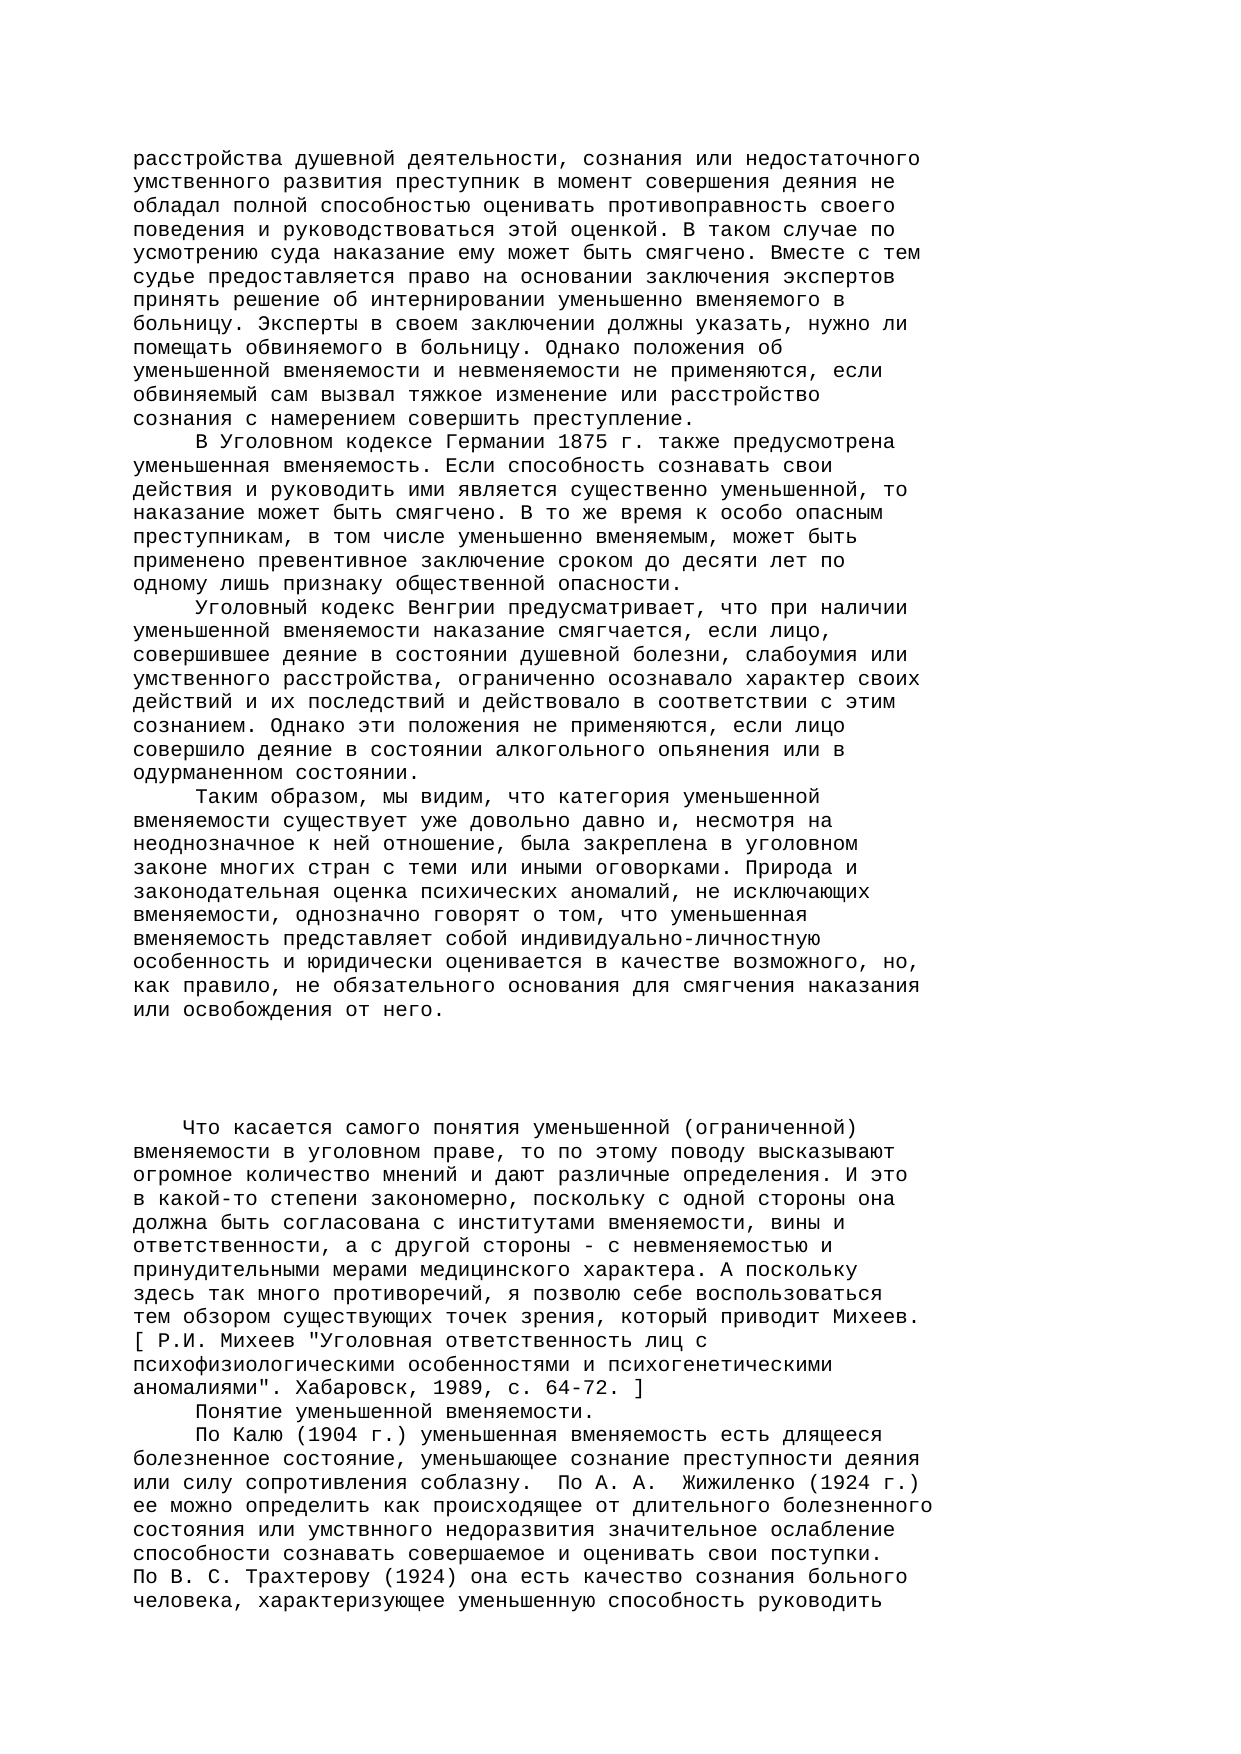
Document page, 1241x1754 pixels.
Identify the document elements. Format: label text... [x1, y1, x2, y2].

text наказание может быть смягчено. В то же время к особо опасным [133, 502, 1108, 526]
text вменяемость представляет собой индивидуально-личностную [133, 928, 1108, 952]
text совершило деяние в состоянии алкогольного опьянения или в [133, 739, 1108, 762]
text По В. С. Трахтерову (1924) она есть качество сознания больного [133, 1566, 1108, 1590]
text законодательная оценка психических аномалий, не исключающих [133, 881, 1108, 904]
text поведения и руководствоваться этой оценкой. В таком случае по [133, 218, 1108, 242]
text особенность и юридически оценивается в качестве возможного, но, [133, 952, 1108, 975]
text человека, характеризующее уменьшенную способность руководить [133, 1590, 1108, 1614]
text неоднозначное к ней отношение, была закреплена в уголовном [133, 833, 1108, 857]
text как правило, не обязательного основания для смягчения наказания [133, 975, 1108, 999]
text сознания с намерением совершить преступление. [133, 408, 1108, 431]
text судье предоставляется право на основании заключения экспертов [133, 266, 1108, 289]
text В Уголовном кодексе Германии 1875 г. также предусмотрена [133, 431, 1108, 455]
text [ Р.И. Михеев "Уголовная ответственность лиц с [133, 1330, 1108, 1353]
text огромное количество мнений и дают различные определения. И это [133, 1164, 1108, 1188]
text обладал полной способностью оценивать противоправность своего [133, 195, 1108, 218]
text действия и руководить ими является существенно уменьшенной, то [133, 479, 1108, 502]
text уменьшенной вменяемости и невменяемости не применяются, если [133, 360, 1108, 384]
text законе многих стран с теми или иными оговорками. Природа и [133, 857, 1108, 881]
text умственного развития преступник в момент совершения деяния не [133, 171, 1108, 195]
text Понятие уменьшенной вменяемости. [133, 1401, 1108, 1424]
text ответственности, а с другой стороны - с невменяемостью и [133, 1235, 1108, 1259]
text усмотрению суда наказание ему может быть смягчено. Вместе с тем [133, 242, 1108, 266]
text тем обзором существующих точек зрения, который приводит Михеев. [133, 1306, 1108, 1330]
text вменяемости в уголовном праве, то по этому поводу высказывают [133, 1141, 1108, 1164]
text действий и их последствий и действовало в соответствии с этим [133, 691, 1108, 715]
text в какой-то степени закономерно, поскольку с одной стороны она [133, 1188, 1108, 1212]
text должна быть согласована с институтами вменяемости, вины и [133, 1212, 1108, 1235]
text Таким образом, мы видим, что категория уменьшенной [133, 786, 1108, 810]
text аномалиями". Хабаровск, 1989, с. 64-72. ] [133, 1377, 1108, 1401]
text помещать обвиняемого в больницу. Однако положения об [133, 337, 1108, 360]
text вменяемости существует уже довольно давно и, несмотря на [133, 810, 1108, 833]
text состояния или умствнного недоразвития значительное ослабление [133, 1519, 1108, 1543]
text уменьшенная вменяемость. Если способность сознавать свои [133, 455, 1108, 479]
text Уголовный кодекс Венгрии предусматривает, что при наличии [133, 597, 1108, 621]
text одному лишь признаку общественной опасности. [133, 573, 1108, 597]
text расстройства душевной деятельности, сознания или недостаточного [133, 148, 1108, 171]
text обвиняемый сам вызвал тяжкое изменение или расстройство [133, 384, 1108, 408]
text способности сознавать совершаемое и оценивать свои поступки. [133, 1543, 1108, 1566]
text принудительными мерами медицинского характера. А поскольку [133, 1259, 1108, 1283]
text сознанием. Однако эти положения не применяются, если лицо [133, 715, 1108, 739]
text Что касается самого понятия уменьшенной (ограниченной) [133, 1117, 1108, 1141]
text вменяемости, однозначно говорят о том, что уменьшенная [133, 904, 1108, 928]
text одурманенном состоянии. [133, 762, 1108, 786]
text По Калю (1904 г.) уменьшенная вменяемость есть длящееся [133, 1424, 1108, 1448]
text болезненное состояние, уменьшающее сознание преступности деяния [133, 1448, 1108, 1472]
text здесь так много противоречий, я позволю себе воспользоваться [133, 1283, 1108, 1306]
text применено превентивное заключение сроком до десяти лет по [133, 549, 1108, 573]
text совершившее деяние в состоянии душевной болезни, слабоумия или [133, 644, 1108, 668]
text или освобождения от него. [133, 999, 1108, 1022]
text умственного расстройства, ограниченно осознавало характер своих [133, 668, 1108, 691]
text ее можно определить как происходящее от длительного болезненного [133, 1495, 1108, 1519]
text уменьшенной вменяемости наказание смягчается, если лицо, [133, 621, 1108, 644]
text преступникам, в том числе уменьшенно вменяемым, может быть [133, 526, 1108, 549]
text или силу сопротивления соблазну. По А. А. Жижиленко (1924 г.) [133, 1472, 1108, 1495]
text принять решение об интернировании уменьшенно вменяемого в [133, 289, 1108, 313]
text больницу. Эксперты в своем заключении должны указать, нужно ли [133, 313, 1108, 337]
text психофизиологическими особенностями и психогенетическими [133, 1353, 1108, 1377]
